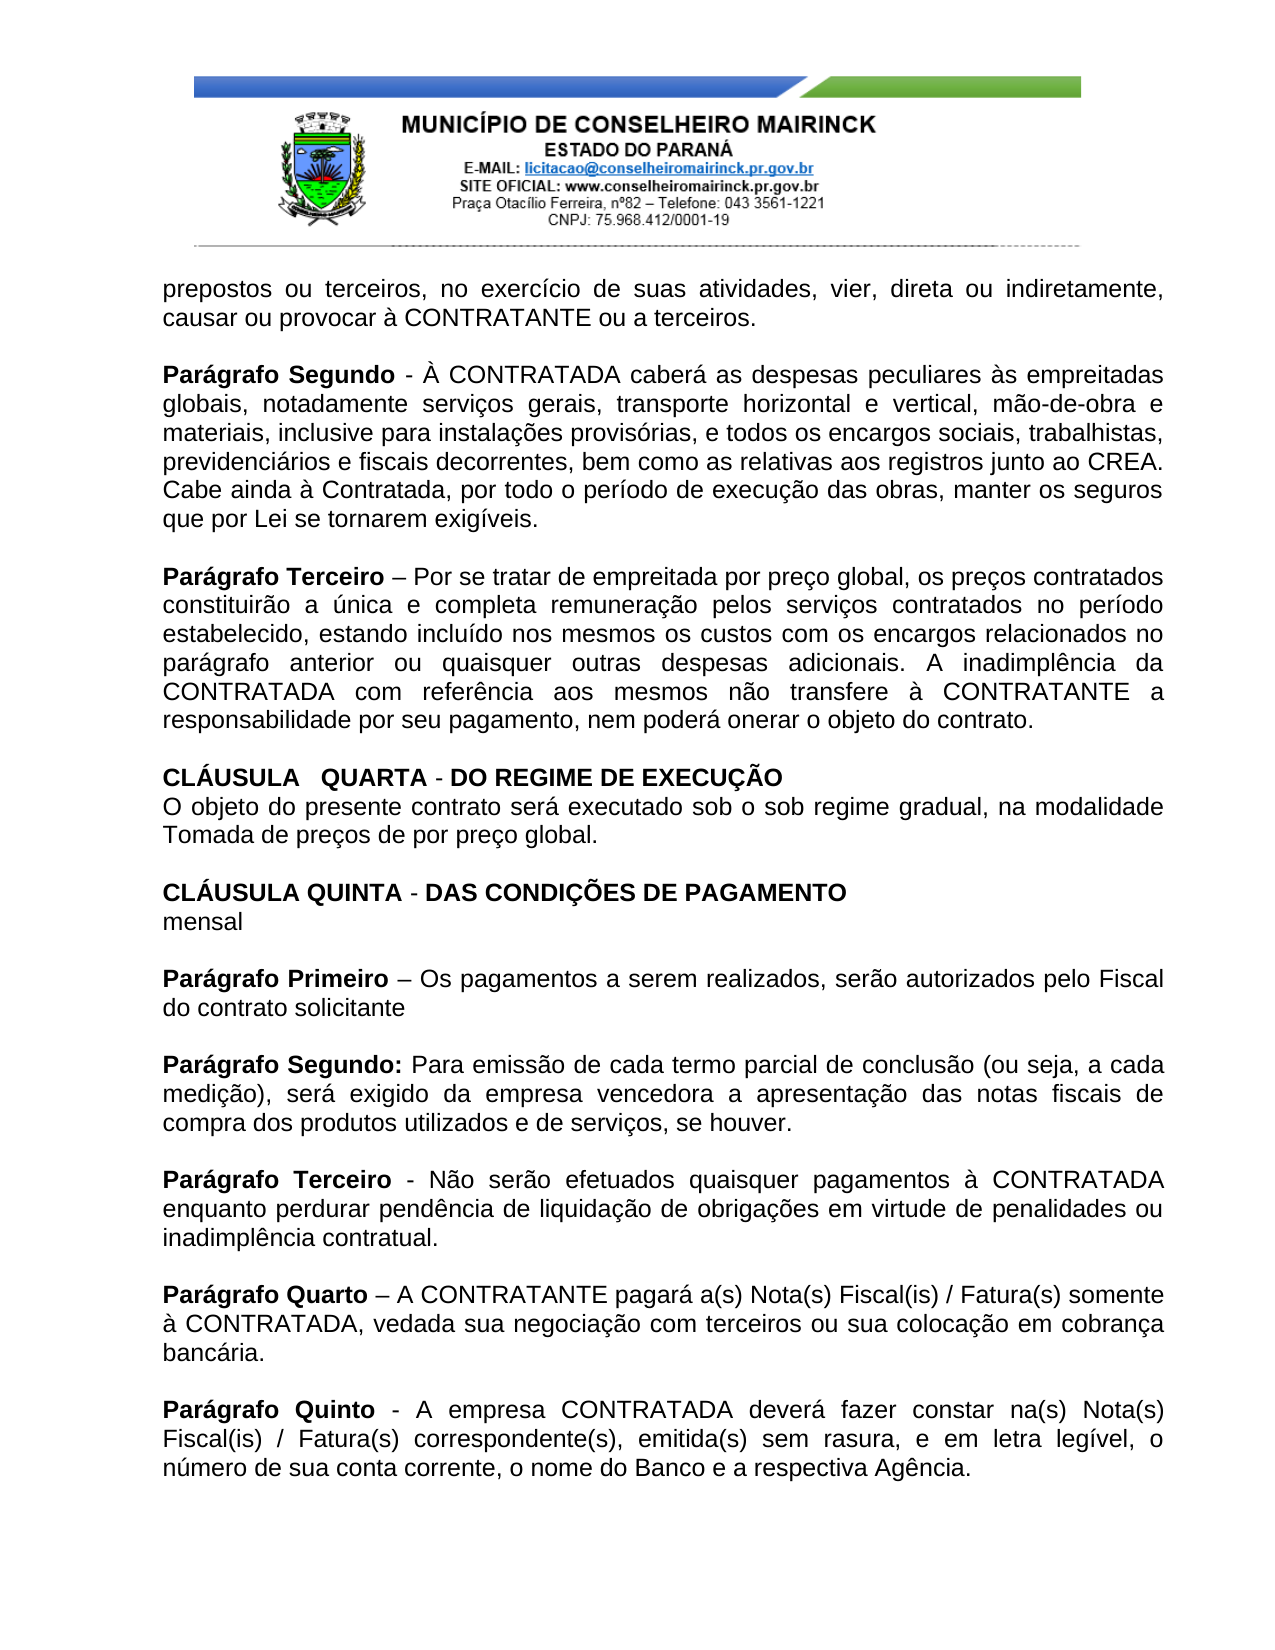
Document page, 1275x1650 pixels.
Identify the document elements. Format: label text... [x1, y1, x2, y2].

text CLÁUSULA QUINTA - DAS CONDIÇÕES DE PAGAMENTO [162, 878, 1165, 906]
text mensal [162, 906, 1165, 935]
text Parágrafo Primeiro – Os pagamentos a serem realizados, serão autorizados pelo Fiscal do contrato solicitante [162, 964, 1165, 1021]
text O objeto do presente contrato será executado sob o sob regime gradual, na modalidade Tomada de preços de por preço global. [162, 791, 1165, 849]
text Parágrafo Quinto - A empresa CONTRATADA deverá fazer constar na(s) Nota(s) Fiscal(is) / Fatura(s) correspondente(s), emitida(s) sem rasura, e em letra legível, o número de sua conta corrente, o nome do Banco e a respectiva Agência. [162, 1395, 1165, 1481]
picture [194, 73, 1082, 250]
text Parágrafo Quarto – A CONTRATANTE pagará a(s) Nota(s) Fiscal(is) / Fatura(s) somente à CONTRATADA, vedada sua negociação com terceiros ou sua colocação em cobrança bancária. [162, 1280, 1165, 1366]
text Parágrafo Segundo - À CONTRATADA caberá as despesas peculiares às empreitadas globais, notadamente serviços gerais, transporte horizontal e vertical, mão-de-obra e materiais, inclusive para instalações provisórias, e todos os encargos sociais, trabalhistas, previdenciários e fiscais decorrentes, bem como as relativas aos registros junto ao CREA. Cabe ainda à Contratada, por todo o período de execução das obras, manter os seguros que por Lei se tornarem exigíveis. [162, 360, 1165, 533]
text Parágrafo Segundo: Para emissão de cada termo parcial de conclusão (ou seja, a cada medição), será exigido da empresa vencedora a apresentação das notas fiscais de compra dos produtos utilizados e de serviços, se houver. [162, 1050, 1165, 1136]
text Parágrafo Terceiro – Por se tratar de empreitada por preço global, os preços contratados constituirão a única e completa remuneração pelos serviços contratados no período estabelecido, estando incluído nos mesmos os custos com os encargos relacionados no parágrafo anterior ou quaisquer outras despesas adicionais. A inadimplência da CONTRATADA com referência aos mesmos não transfere à CONTRATANTE a responsabilidade por seu pagamento, nem poderá onerar o objeto do contrato. [162, 561, 1165, 734]
text CLÁUSULA QUARTA - DO REGIME DE EXECUÇÃO [162, 763, 1165, 791]
text Parágrafo Terceiro - Não serão efetuados quaisquer pagamentos à CONTRATADA enquanto perdurar pendência de liquidação de obrigações em virtude de penalidades ou inadimplência contratual. [162, 1165, 1165, 1251]
